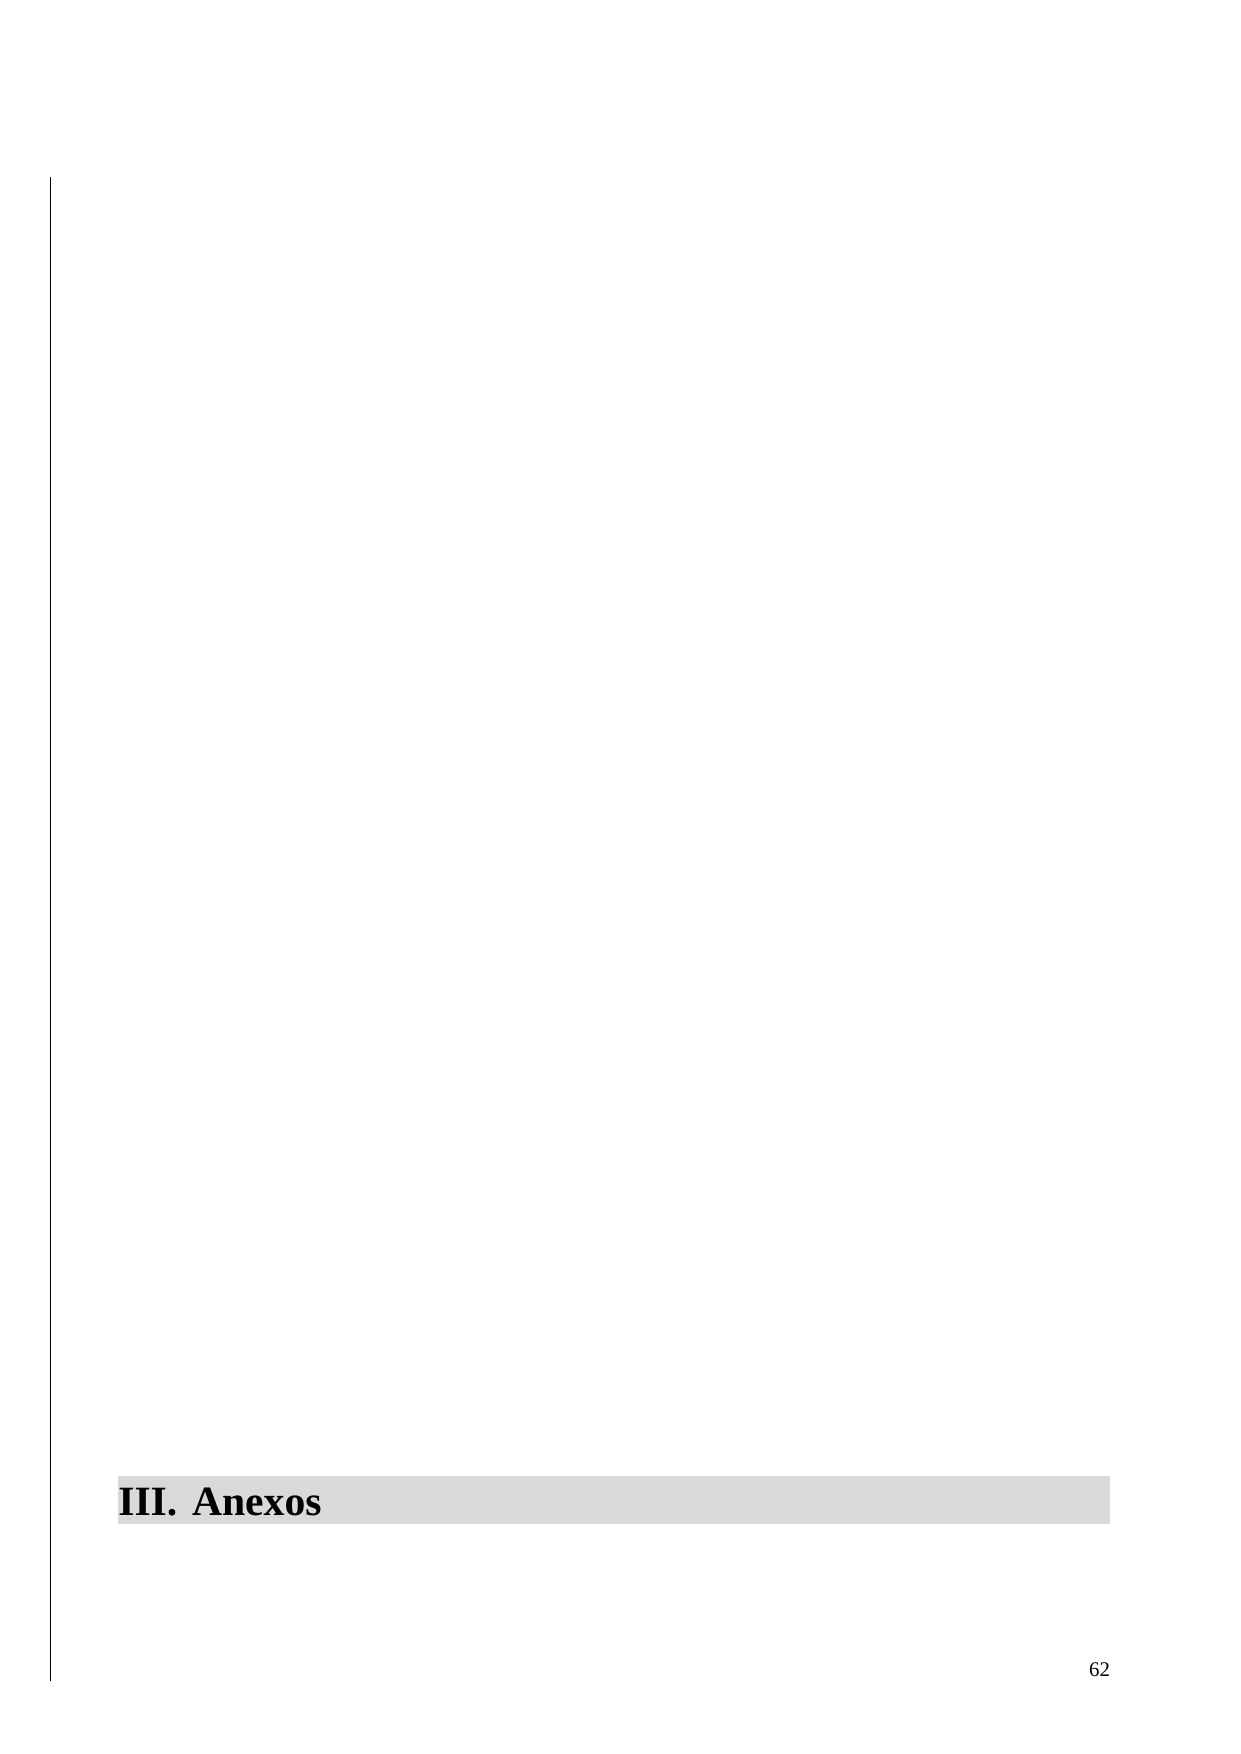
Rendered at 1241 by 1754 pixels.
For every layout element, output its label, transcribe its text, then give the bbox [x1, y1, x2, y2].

title Anexos [118, 1476, 1110, 1524]
